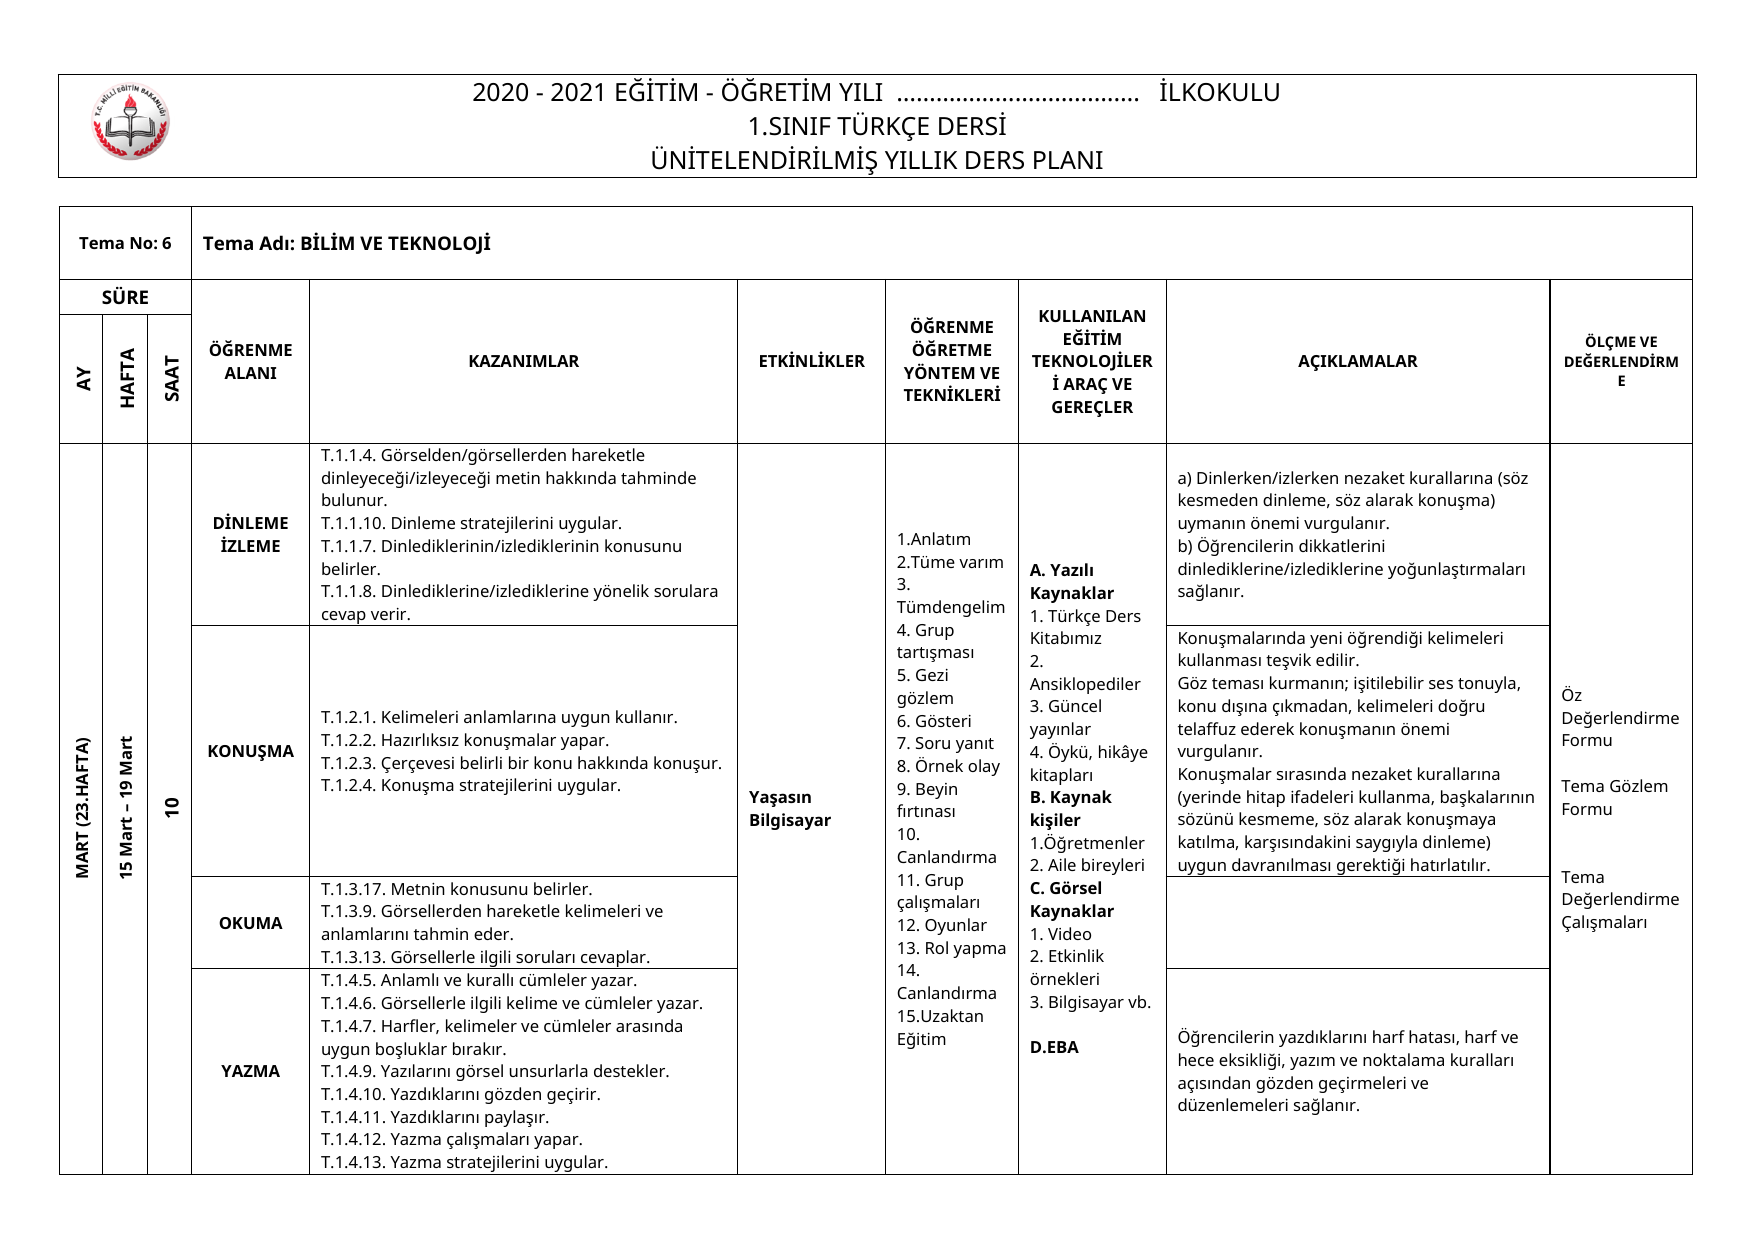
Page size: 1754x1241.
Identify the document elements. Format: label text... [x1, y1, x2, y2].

table_cell AY [60, 315, 102, 443]
table_cell T.1.4.5. Anlamlı ve kurallı cümleler yazar. T.1.4.6. Görsellerle ilgili kelime ve cümleler yazar. T.1.4.7. Harfler, kelimeler ve cümleler arasında uygun boşluklar bırakır. T.1.4.9. Yazılarını görsel unsurlarla destekler. T.1.4.10. Yazdıklarını gözden geçirir. T.1.4.11. Yazdıklarını paylaşır. T.1.4.12. Yazma çalışmaları yapar. T.1.4.13. Yazma stratejilerini uygular. [310, 969, 737, 1173]
table_cell A. Yazılı Kaynaklar 1. Türkçe Ders Kitabımız 2. Ansiklopediler 3. Güncel yayınlar 4. Öykü, hikâye kitapları B. Kaynak kişiler 1.Öğretmenler 2. Aile bireyleri C. Görsel Kaynaklar 1. Video 2. Etkinlik örnekleri 3. Bilgisayar vb. D.EBA [1019, 444, 1166, 1173]
table_header Tema No: 6 [60, 207, 191, 279]
table_cell ÖĞRENME ALANI [192, 280, 309, 443]
table_cell [1167, 877, 1549, 968]
table_cell ÖĞRENME ÖĞRETME YÖNTEM VE TEKNİKLERİ [886, 280, 1018, 443]
table_cell Konuşmalarında yeni öğrendiği kelimeleri kullanması teşvik edilir. Göz teması kurmanın; işitilebilir ses tonuyla, konu dışına çıkmadan, kelimeleri doğru telaffuz ederek konuşmanın önemi vurgulanır. Konuşmalar sırasında nezaket kurallarına (yerinde hitap ifadeleri kullanma, başkalarının sözünü kesmeme, söz alarak konuşmaya katılma, karşısındakini saygıyla dinleme) uygun davranılması gerektiği hatırlatılır. [1167, 626, 1549, 876]
table_cell T.1.2.1. Kelimeleri anlamlarına uygun kullanır. T.1.2.2. Hazırlıksız konuşmalar yapar. T.1.2.3. Çerçevesi belirli bir konu hakkında konuşur. T.1.2.4. Konuşma stratejilerini uygular. [310, 626, 737, 876]
table_cell KAZANIMLAR [310, 280, 737, 443]
table_cell a) Dinlerken/izlerken nezaket kurallarına (söz kesmeden dinleme, söz alarak konuşma) uymanın önemi vurgulanır. b) Öğrencilerin dikkatlerini dinlediklerine/izlediklerine yoğunlaştırmaları sağlanır. [1167, 444, 1549, 625]
table_cell YAZMA [192, 969, 309, 1173]
table_cell HAFTA [103, 315, 147, 443]
table_cell ÖLÇME VE DEĞERLENDİRME [1551, 280, 1692, 443]
table_cell SÜRE [60, 280, 191, 314]
table_cell AÇIKLAMALAR [1167, 280, 1549, 443]
table_cell Yaşasın Bilgisayar [738, 444, 885, 1173]
table_header Tema Adı: BİLİM VE TEKNOLOJİ [192, 207, 1692, 279]
table_cell 10 [148, 444, 191, 1173]
table_cell KULLANILAN EĞİTİM TEKNOLOJİLERİ ARAÇ VE GEREÇLER [1019, 280, 1166, 443]
table_cell DİNLEME İZLEME [192, 444, 309, 625]
table_cell KONUŞMA [192, 626, 309, 876]
table_cell T.1.3.17. Metnin konusunu belirler. T.1.3.9. Görsellerden hareketle kelimeleri ve anlamlarını tahmin eder. T.1.3.13. Görsellerle ilgili soruları cevaplar. [310, 877, 737, 968]
table_cell ETKİNLİKLER [738, 280, 885, 443]
table_cell MART (23.HAFTA) [60, 444, 102, 1173]
picture [85, 77, 175, 167]
table_cell OKUMA [192, 877, 309, 968]
table_cell Öz Değerlendirme Formu Tema Gözlem Formu Tema Değerlendirme Çalışmaları [1551, 444, 1692, 1173]
table_cell 1.Anlatım 2.Tüme varım 3. Tümdengelim 4. Grup tartışması 5. Gezi gözlem 6. Gösteri 7. Soru yanıt 8. Örnek olay 9. Beyin fırtınası 10. Canlandırma 11. Grup çalışmaları 12. Oyunlar 13. Rol yapma 14. Canlandırma 15.Uzaktan Eğitim [886, 444, 1018, 1173]
table_cell 15 Mart – 19 Mart [103, 444, 147, 1173]
table_cell T.1.1.4. Görselden/görsellerden hareketle dinleyeceği/izleyeceği metin hakkında tahminde bulunur. T.1.1.10. Dinleme stratejilerini uygular. T.1.1.7. Dinlediklerinin/izlediklerinin konusunu belirler. T.1.1.8. Dinlediklerine/izlediklerine yönelik sorulara cevap verir. [310, 444, 737, 625]
table_cell SAAT [148, 315, 191, 443]
table_cell Öğrencilerin yazdıklarını harf hatası, harf ve hece eksikliği, yazım ve noktalama kuralları açısından gözden geçirmeleri ve düzenlemeleri sağlanır. [1167, 969, 1549, 1173]
